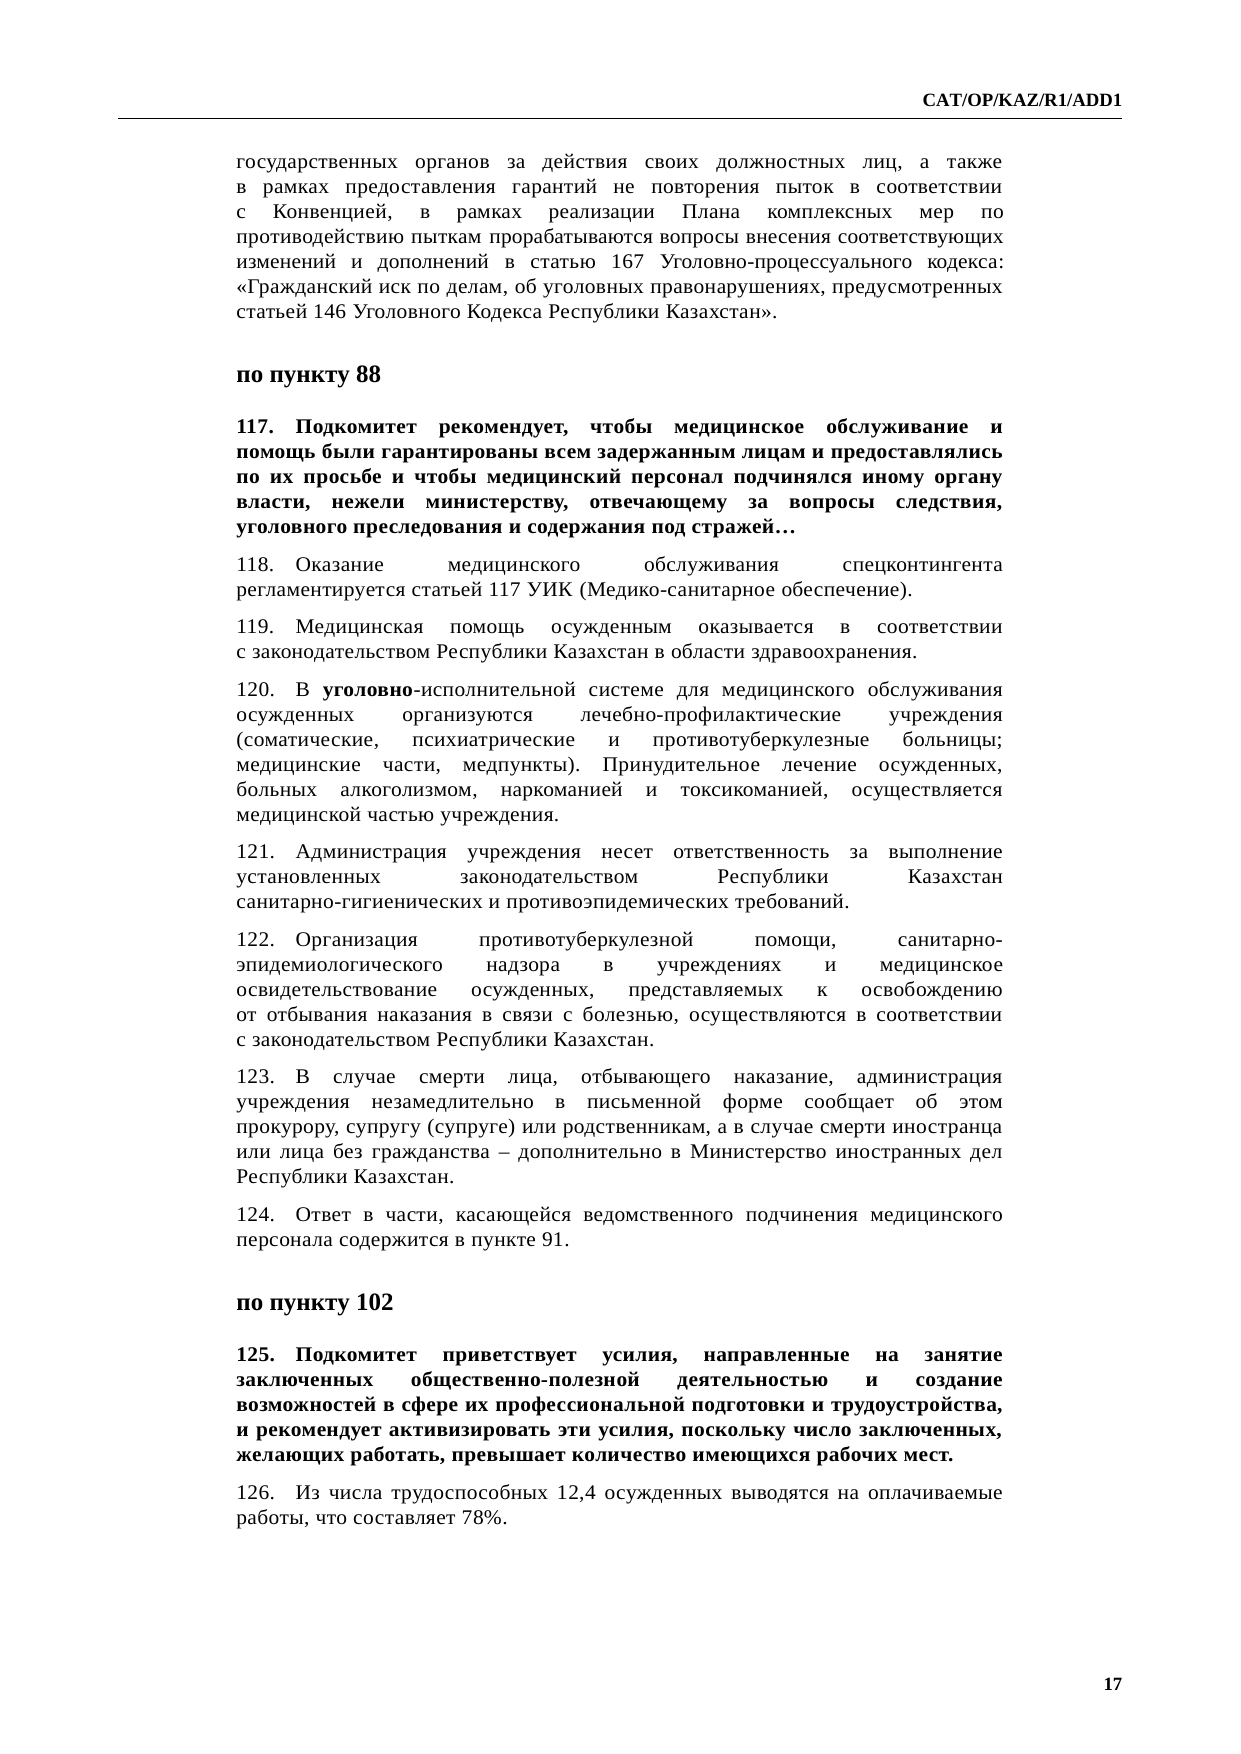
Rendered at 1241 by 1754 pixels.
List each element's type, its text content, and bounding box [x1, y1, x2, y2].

list Администрация учреждения несет ответственность за выполнение установленных законодательством Республики Казахстан санитарно-гигиенических и противоэпидемических требований. [236, 838, 1004, 913]
text по пункту 102 [118, 1288, 1004, 1316]
list В уголовно-исполнительной системе для медицинского обслуживания осужденных организуются лечебно-профилактические учреждения (соматические, психиатрические и противотуберкулезные больницы; медицинские части, медпункты). Принудительное лечение осужденных, больных алкоголизмом, наркоманией и токсикоманией, осуществляется медицинской частью учреждения. [236, 676, 1004, 826]
list В случае смерти лица, отбывающего наказание, администрация учреждения незамедлительно в письменной форме сообщает об этом прокурору, супругу (супруге) или родственникам, а в случае смерти иностранца или лица без гражданства – дополнительно в Министерство иностранных дел Республики Казахстан. [236, 1063, 1004, 1188]
list Организация противотуберкулезной помощи, санитарно-эпидемиологического надзора в учреждениях и медицинское освидетельствование осужденных, представляемых к освобождению от отбывания наказания в связи с болезнью, осуществляются в соответствии с законодательством Республики Казахстан. [236, 926, 1004, 1051]
list Подкомитет рекомендует, чтобы медицинское обслуживание и помощь были гарантированы всем задержанным лицам и предоставлялись по их просьбе и чтобы медицинский персонал подчинялся иному органу власти, нежели министерству, отвечающему за вопросы следствия, уголовного преследования и содержания под стражей… [236, 413, 1004, 538]
list Оказание медицинского обслуживания спецконтингента регламентируется статьей 117 УИК (Медико-санитарное обеспечение). [236, 551, 1004, 601]
list Подкомитет приветствует усилия, направленные на занятие заключенных общественно-полезной деятельностью и создание возможностей в сфере их профессиональной подготовки и трудоустройства, и рекомендует активизировать эти усилия, поскольку число заключенных, желающих работать, превышает количество имеющихся рабочих мест. [236, 1341, 1004, 1466]
text по пункту 88 [118, 360, 1004, 388]
list Из числа трудоспособных 12,4 осужденных выводятся на оплачиваемые работы, что составляет 78%. [236, 1479, 1004, 1529]
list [236, 148, 1004, 323]
list Ответ в части, касающейся ведомственного подчинения медицинского персонала содержится в пункте 91. [236, 1201, 1004, 1251]
list Медицинская помощь осужденным оказывается в соответствии с законодательством Республики Казахстан в области здравоохранения. [236, 613, 1004, 663]
